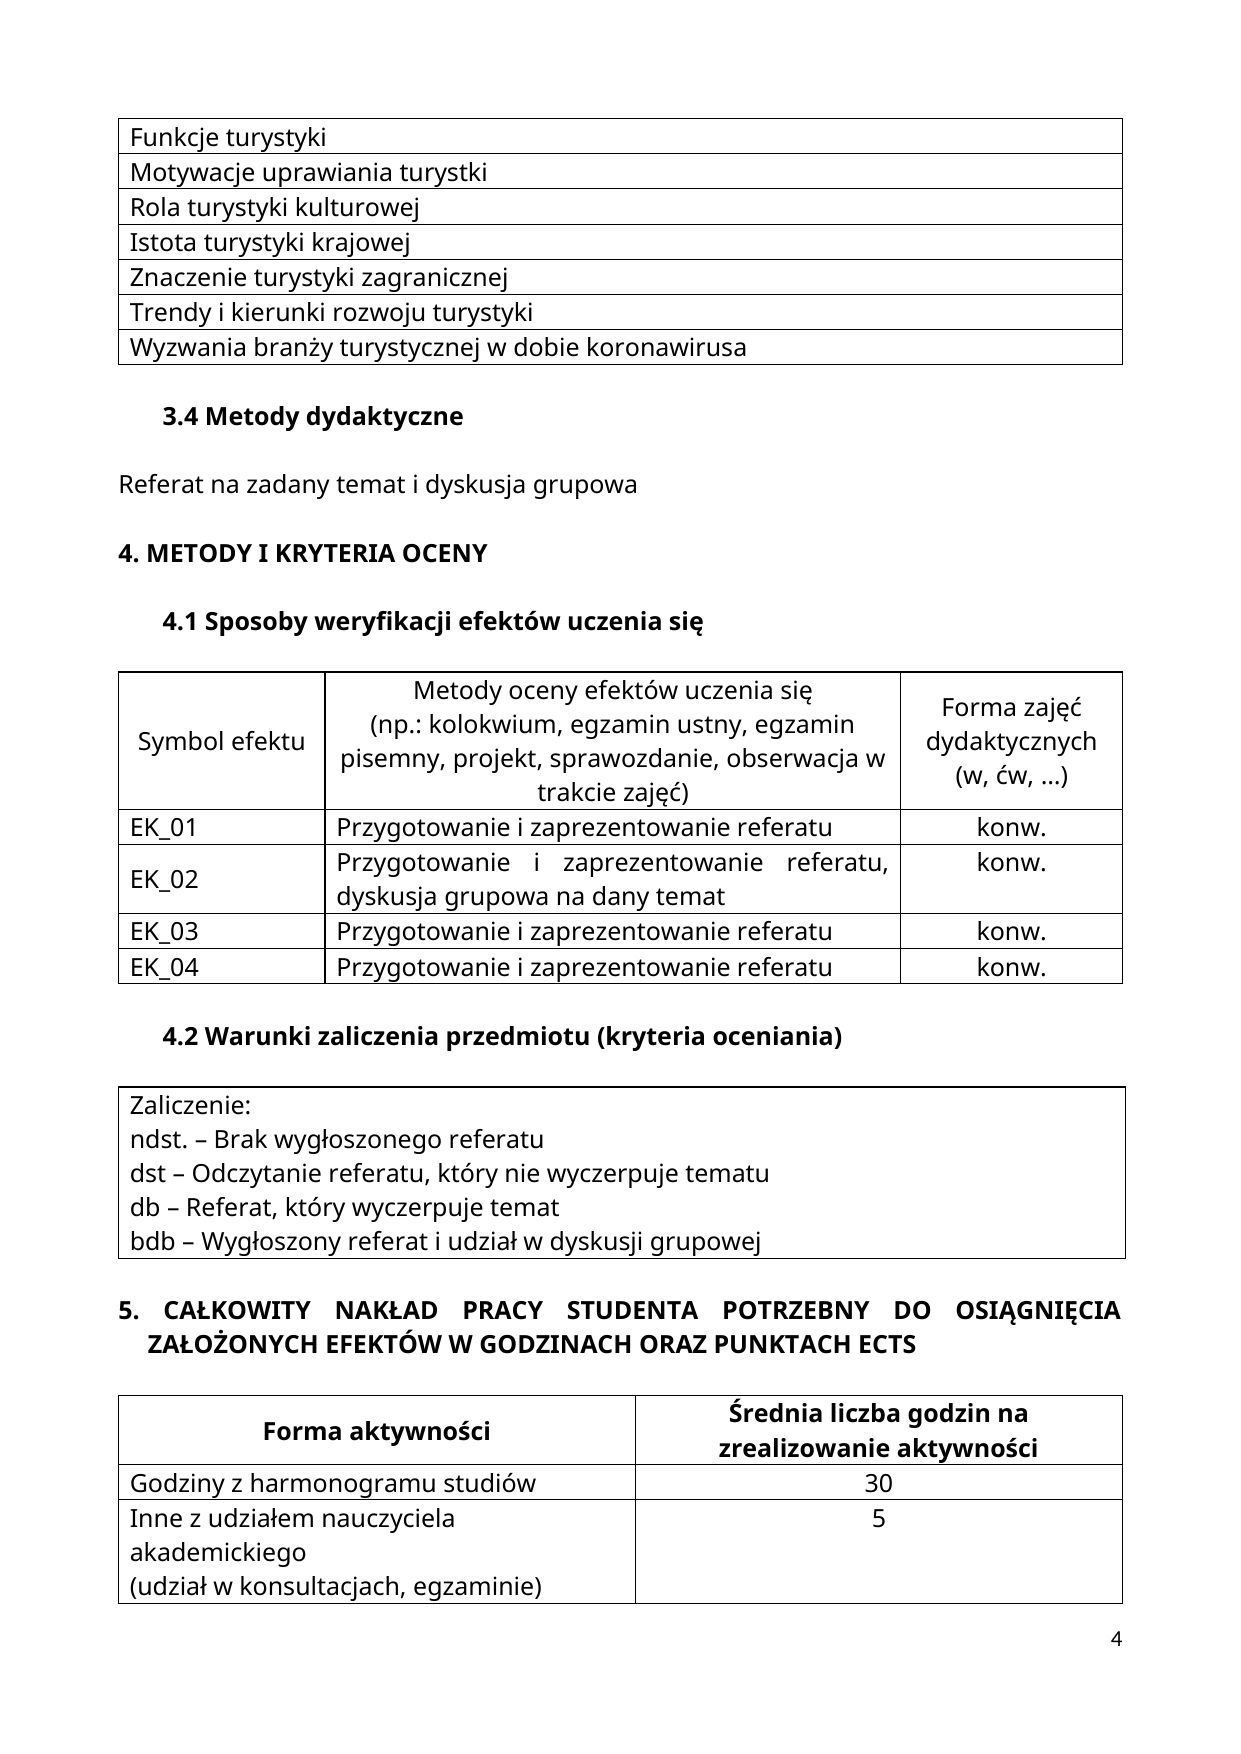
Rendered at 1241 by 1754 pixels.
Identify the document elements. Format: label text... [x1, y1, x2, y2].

table_cell 5 [636, 1500, 1122, 1603]
text 4. METODY I KRYTERIA OCENY [118, 535, 1122, 569]
table_cell Istota turystyki krajowej [119, 225, 1122, 258]
table_cell Godziny z harmonogramu studiów [119, 1465, 635, 1499]
table_header Metody oceny efektów uczenia się (np.: kolokwium, egzamin ustny, egzamin pisemny, projekt, sprawozdanie, obserwacja w trakcie zajęć) [326, 673, 900, 809]
table_cell konw. [901, 845, 1122, 913]
table_cell EK_04 [119, 949, 324, 983]
table_header Symbol efektu [119, 673, 324, 809]
table_cell Przygotowanie i zaprezentowanie referatu [326, 949, 900, 983]
table_cell konw. [901, 914, 1122, 948]
table_cell Znaczenie turystyki zagranicznej [119, 260, 1122, 294]
text Referat na zadany temat i dyskusja grupowa [118, 467, 1122, 501]
table_header Zaliczenie: ndst. – Brak wygłoszonego referatu dst – Odczytanie referatu, który nie wyczerpuje tematu db – Referat, który wyczerpuje temat bdb – Wygłoszony referat i udział w dyskusji grupowej [119, 1088, 1125, 1258]
table_cell EK_01 [119, 810, 324, 844]
text 3.4 Metody dydaktyczne [162, 399, 1122, 433]
table_cell Funkcje turystyki [119, 119, 1122, 153]
table_cell EK_02 [119, 845, 324, 913]
table_cell Przygotowanie i zaprezentowanie referatu [326, 810, 900, 844]
text 4.1 Sposoby weryfikacji efektów uczenia się [162, 603, 1122, 637]
table_cell Rola turystyki kulturowej [119, 189, 1122, 223]
table_cell konw. [901, 949, 1122, 983]
table_cell Przygotowanie i zaprezentowanie referatu [326, 914, 900, 948]
table_cell Wyzwania branży turystycznej w dobie koronawirusa [119, 330, 1122, 364]
table_header Forma zajęć dydaktycznych (w, ćw, …) [901, 673, 1122, 809]
table_cell konw. [901, 810, 1122, 844]
text 5. CAŁKOWITY NAKŁAD PRACY STUDENTA POTRZEBNY DO OSIĄGNIĘCIA ZAŁOŻONYCH EFEKTÓW W GODZINACH ORAZ PUNKTACH ECTS [118, 1293, 1122, 1361]
table_cell 30 [636, 1465, 1122, 1499]
table_cell Inne z udziałem nauczyciela akademickiego (udział w konsultacjach, egzaminie) [119, 1500, 635, 1603]
text 4.2 Warunki zaliczenia przedmiotu (kryteria oceniania) [162, 1018, 1122, 1052]
table_cell Trendy i kierunki rozwoju turystyki [119, 295, 1122, 329]
table_header Forma aktywności [119, 1396, 635, 1464]
table_header Średnia liczba godzin na zrealizowanie aktywności [636, 1396, 1122, 1464]
table_cell Motywacje uprawiania turystki [119, 154, 1122, 188]
table_cell EK_03 [119, 914, 324, 948]
table_cell Przygotowanie i zaprezentowanie referatu, dyskusja grupowa na dany temat [326, 845, 900, 913]
